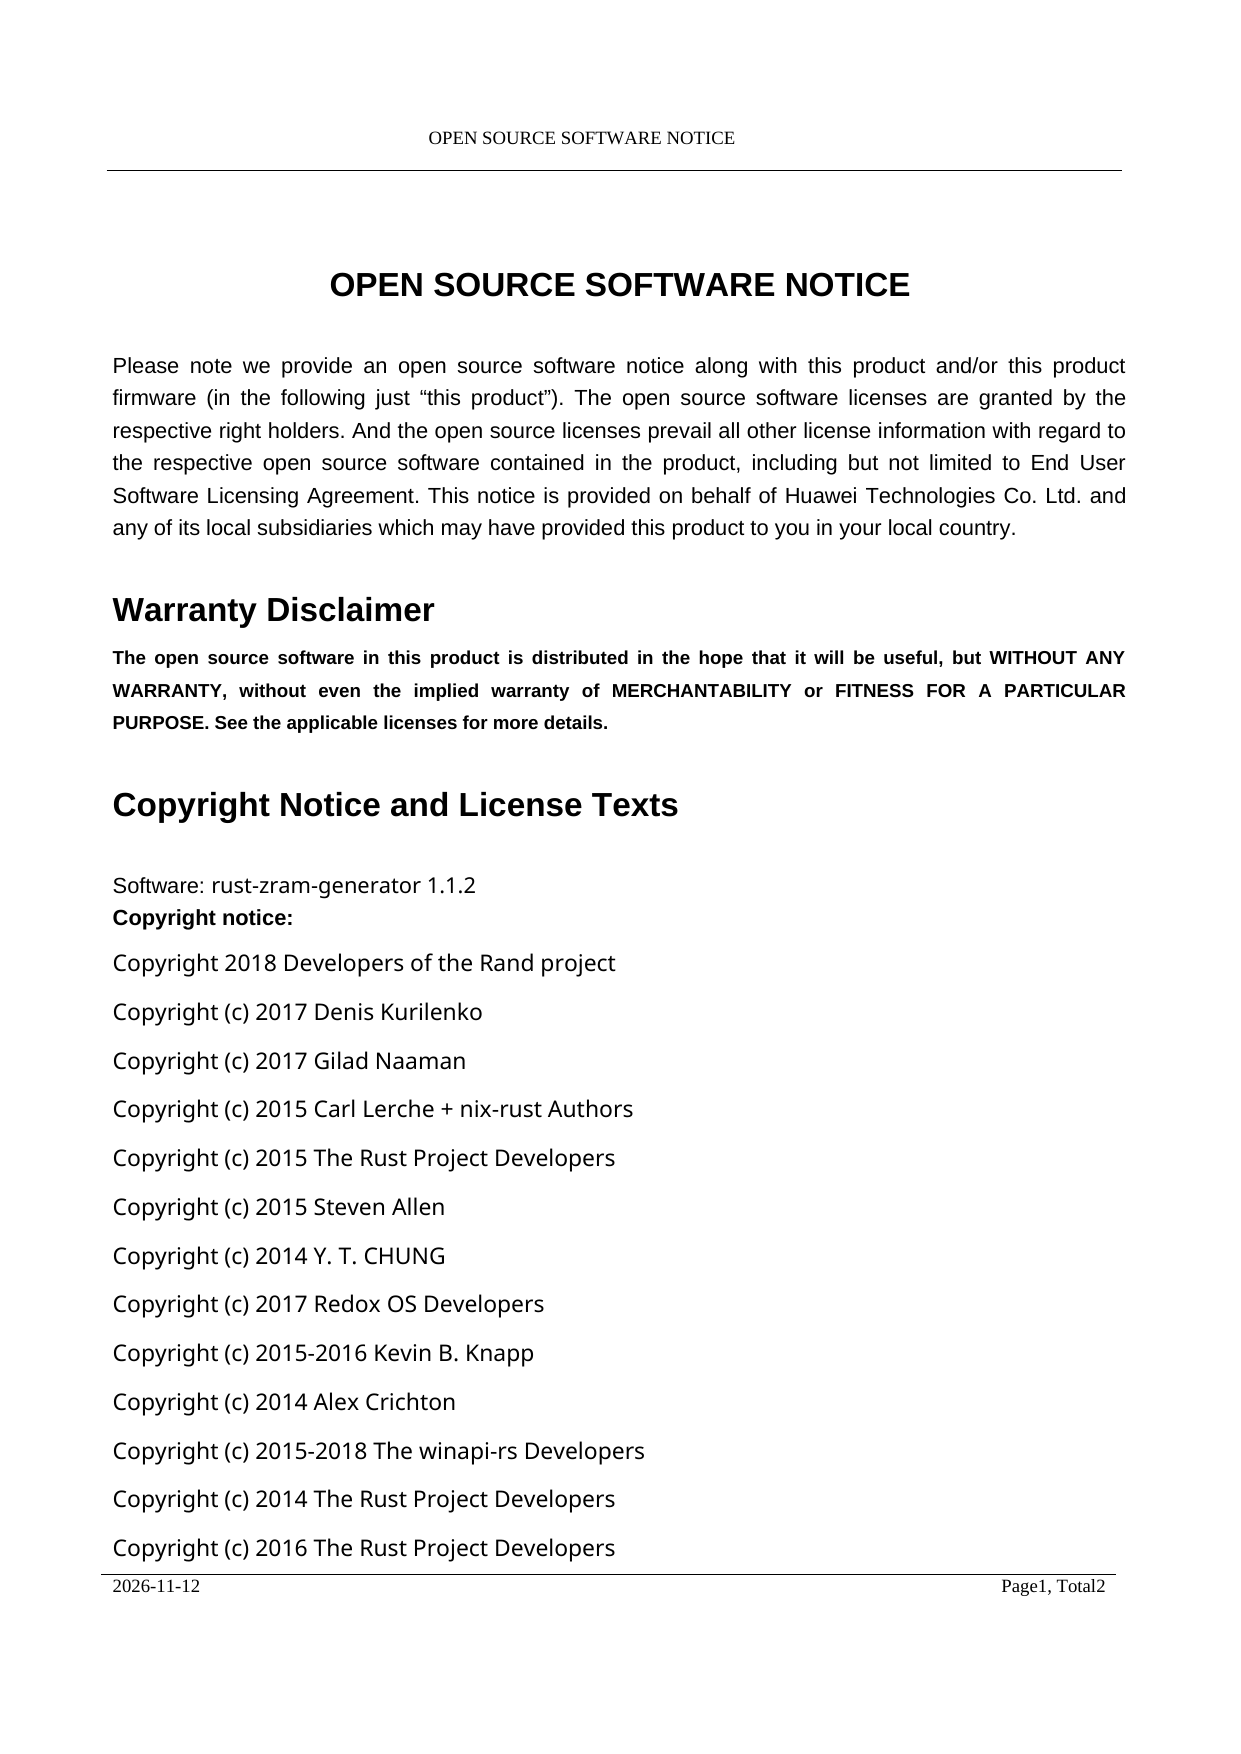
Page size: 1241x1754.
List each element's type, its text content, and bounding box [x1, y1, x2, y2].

text Warranty Disclaimer [112, 576, 1128, 641]
text Software: rust-zram-generator 1.1.2 [112, 869, 1128, 901]
text The open source software in this product is distributed in the hope that it will be useful, but WITHOUT ANY WARRANTY, without even the implied warranty of MERCHANTABILITY or FITNESS FOR A PARTICULAR PURPOSE. See the applicable licenses for more details. [112, 641, 1128, 739]
text Copyright notice: [112, 901, 1128, 934]
text Please note we provide an open source software notice along with this product and/or this product firmware (in the following just “this product”). The open source software licenses are granted by the respective right holders. And the open source licenses prevail all other license information with regard to the respective open source software contained in the product, including but not limited to End User Software Licensing Agreement. This notice is provided on behalf of Huawei Technologies Co. Ltd. and any of its local subsidiaries which may have provided this product to you in your local country. [112, 349, 1128, 544]
text OPEN SOURCE SOFTWARE NOTICE [112, 251, 1128, 316]
text Copyright Notice and License Texts [112, 771, 1128, 836]
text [112, 947, 1128, 1564]
